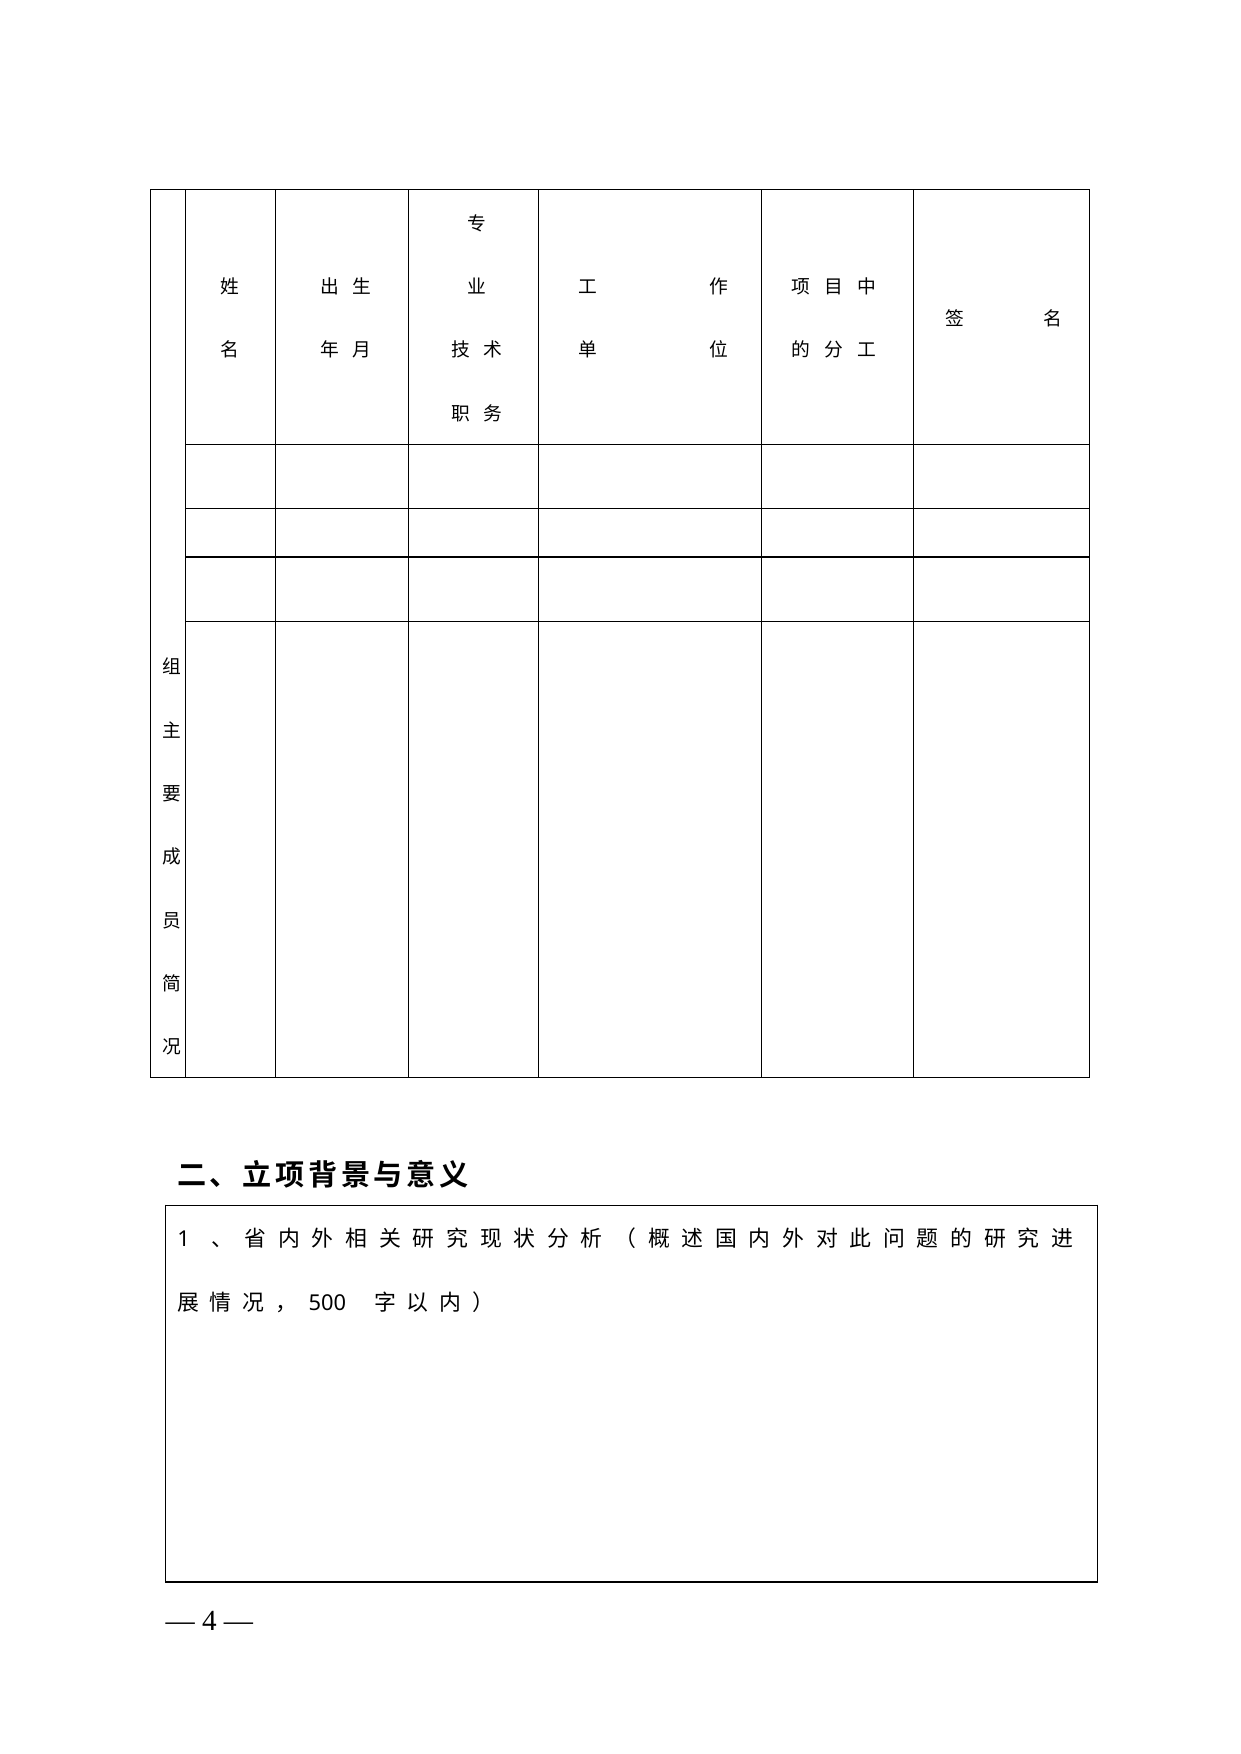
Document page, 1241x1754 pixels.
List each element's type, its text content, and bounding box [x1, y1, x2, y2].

text 二、立项背景与意义 [177, 1141, 1063, 1204]
table_cell [762, 445, 913, 508]
table_cell [914, 509, 1089, 556]
table_cell [762, 558, 913, 621]
table_cell 出生年月 [276, 190, 408, 443]
table_cell 工 作 单 位 [539, 190, 761, 443]
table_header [166, 1206, 1097, 1581]
table_cell [409, 445, 538, 508]
table_cell [539, 622, 761, 1077]
table_cell 签 名 [914, 190, 1089, 443]
table_cell [276, 509, 408, 556]
table_cell [539, 558, 761, 621]
table_cell [186, 622, 275, 1077]
table_cell [276, 558, 408, 621]
table_cell [409, 558, 538, 621]
table_cell [762, 509, 913, 556]
table_cell 专 业 技术职务 [409, 190, 538, 443]
table_cell 姓 名 [186, 190, 275, 443]
table_cell [186, 558, 275, 621]
table_cell [409, 509, 538, 556]
table_cell [539, 445, 761, 508]
table_cell 项目中 的分工 [762, 190, 913, 443]
table_cell [186, 509, 275, 556]
table_cell [914, 445, 1089, 508]
table_cell [762, 622, 913, 1077]
table_cell [186, 445, 275, 508]
table_cell [276, 445, 408, 508]
table_cell [539, 509, 761, 556]
table_cell [409, 622, 538, 1077]
table_cell [914, 622, 1089, 1077]
table_cell [276, 622, 408, 1077]
table_cell [914, 558, 1089, 621]
